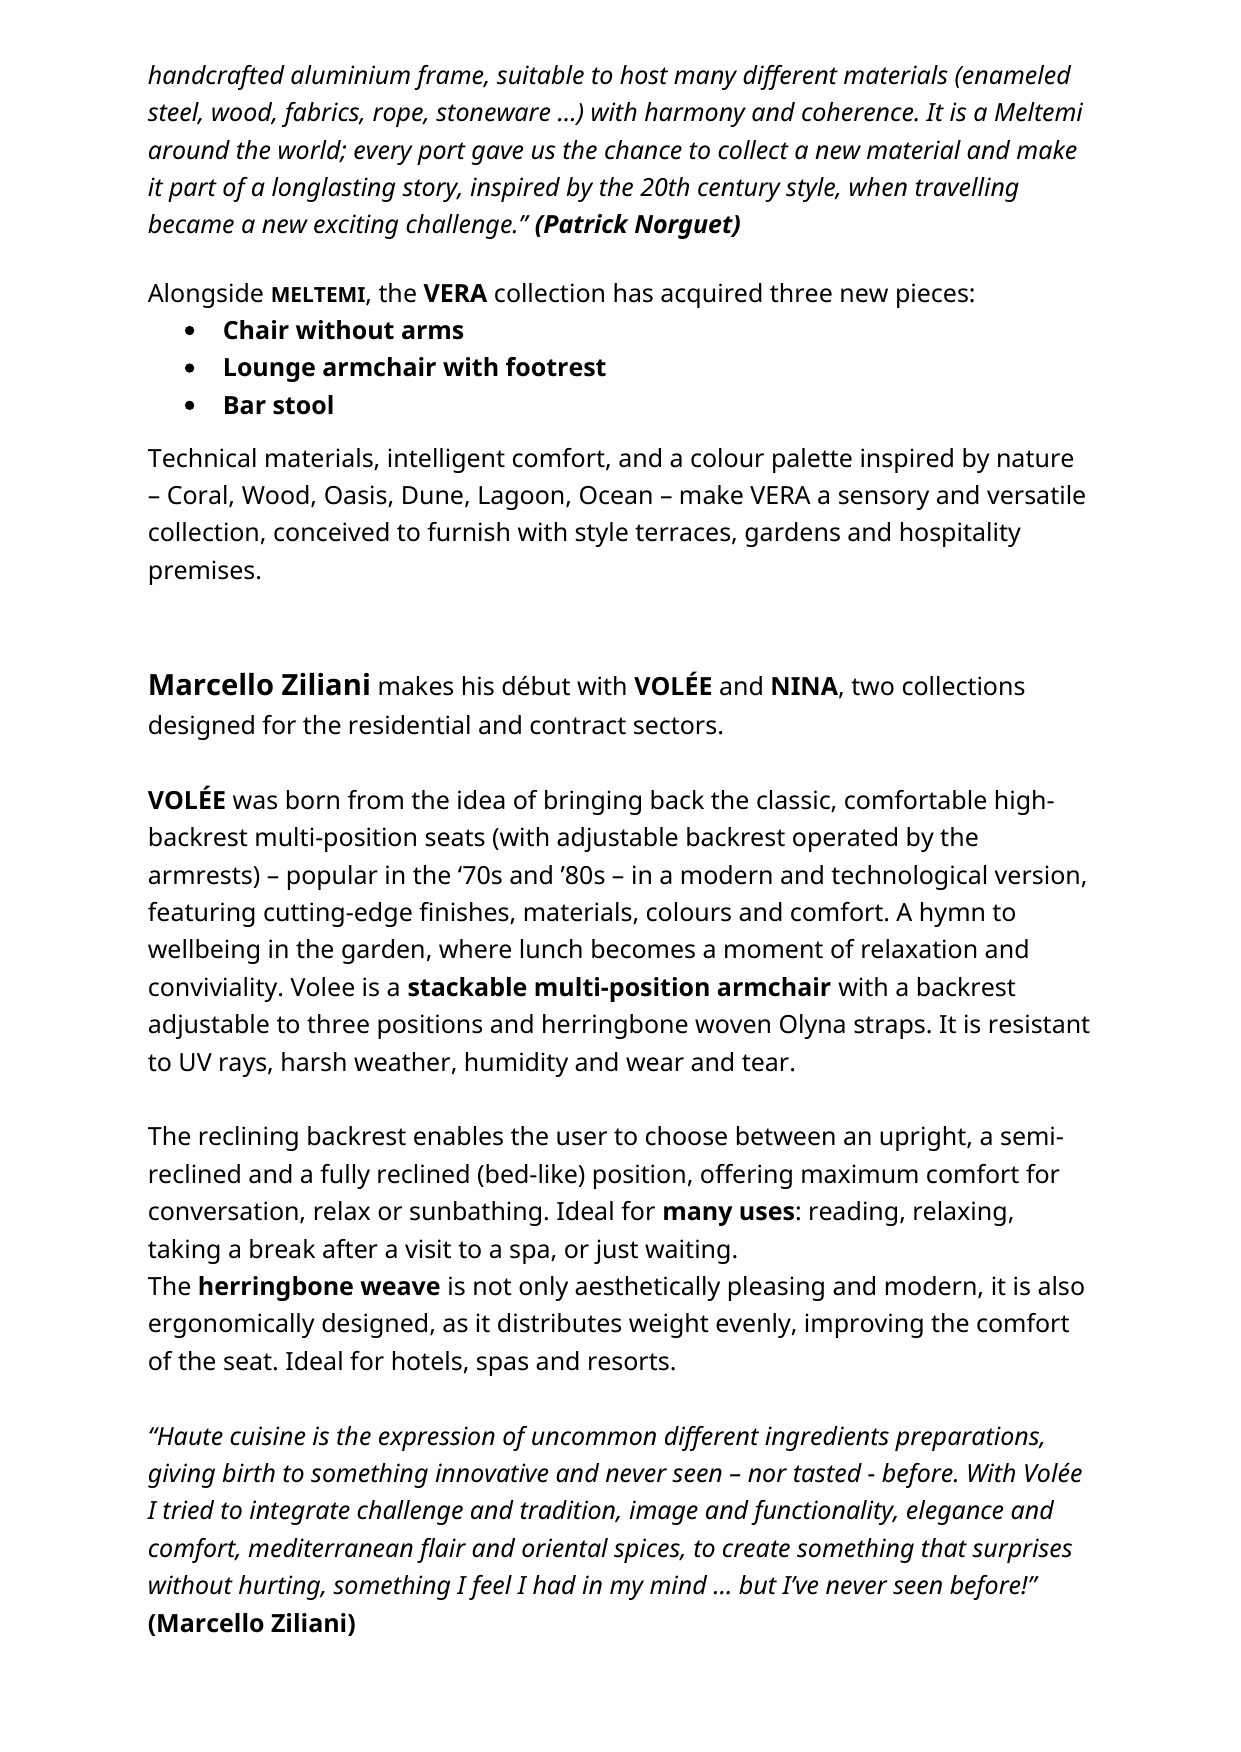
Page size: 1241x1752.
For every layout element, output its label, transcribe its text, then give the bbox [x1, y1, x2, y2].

list Chair without arms [185, 313, 1092, 347]
text VOLÉE was born from the idea of bringing back the classic, comfortable high-backrest multi-position seats (with adjustable backrest operated by the armrests) – popular in the ‘70s and ’80s – in a modern and technological version, featuring cutting-edge finishes, materials, colours and comfort. A hymn to wellbeing in the garden, where lunch becomes a moment of relaxation and conviviality. Volee is a stackable multi-position armchair with a backrest adjustable to three positions and herringbone woven Olyna straps. It is resistant to UV rays, harsh weather, humidity and wear and tear. [148, 782, 1092, 1078]
text Alongside MELTEMI, the VERA collection has acquired three new pieces: [148, 275, 1092, 309]
text Marcello Ziliani makes his début with VOLÉE and NINA, two collections designed for the residential and contract sectors. [148, 665, 1092, 742]
list Lounge armchair with footrest [185, 350, 1092, 384]
text “Haute cuisine is the expression of uncommon different ingredients preparations, giving birth to something innovative and never seen – nor tasted - before. With Volée I tried to integrate challenge and tradition, image and functionality, elegance and comfort, mediterranean flair and oriental spices, to create something that surprises without hurting, something I feel I had in my mind … but I’ve never seen before!” (Marcello Ziliani) [148, 1418, 1092, 1639]
list Bar stool [185, 387, 1092, 421]
text The reclining backrest enables the user to choose between an upright, a semi-reclined and a fully reclined (bed-like) position, offering maximum comfort for conversation, relax or sunbathing. Ideal for many uses: reading, relaxing, taking a break after a visit to a spa, or just waiting. [148, 1119, 1092, 1265]
text The herringbone weave is not only aesthetically pleasing and modern, it is also ergonomically designed, as it distributes weight evenly, improving the comfort of the seat. Ideal for hotels, spas and resorts. [148, 1269, 1092, 1377]
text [148, 57, 1092, 241]
text Technical materials, intelligent comfort, and a colour palette inspired by nature – Coral, Wood, Oasis, Dune, Lagoon, Ocean – make VERA a sensory and versatile collection, conceived to furnish with style terraces, gardens and hospitality premises. [148, 440, 1092, 587]
